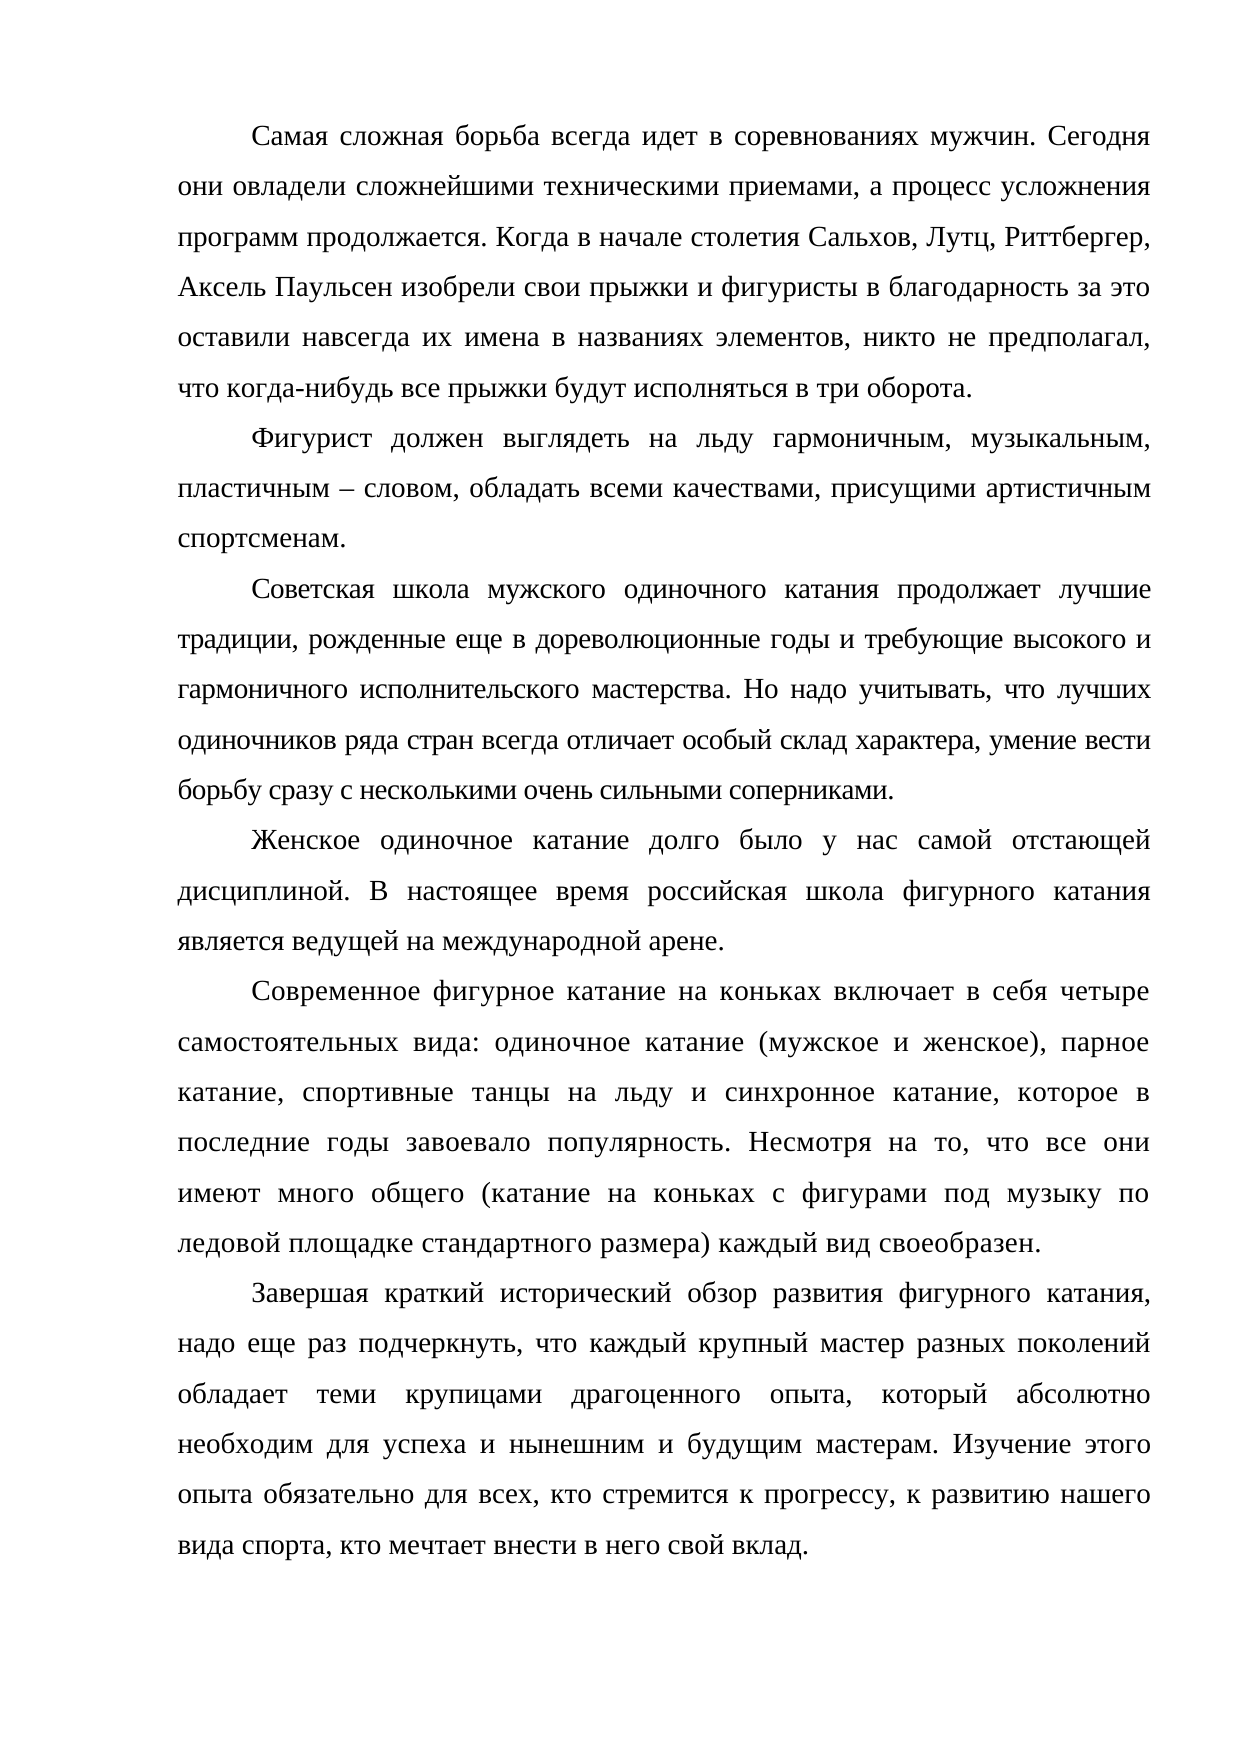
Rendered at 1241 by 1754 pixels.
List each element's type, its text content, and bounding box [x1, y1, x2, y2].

text Советская школа мужского одиночного катания продолжает лучшие традиции, рожденные еще в дореволюционные годы и требующие высокого и гармоничного исполнительского мастерства. Но надо учитывать, что лучших одиночников ряда стран всегда отличает особый склад характера, умение вести борьбу сразу с несколькими очень сильными соперниками. [177, 571, 1152, 806]
text Завершая краткий исторический обзор развития фигурного катания, надо еще раз подчеркнуть, что каждый крупный мастер разных поколений обладает теми крупицами драгоценного опыта, который абсолютно необходим для успеха и нынешним и будущим мастерам. Изучение этого опыта обязательно для всех, кто стремится к прогрессу, к развитию нашего вида спорта, кто мечтает внести в него свой вклад. [177, 1275, 1152, 1560]
text Самая сложная борьба всегда идет в соревнованиях мужчин. Сегодня они овладели сложнейшими техническими приемами, а процесс усложнения программ продолжается. Когда в начале столетия Сальхов, Лутц, Риттбергер, Аксель Паульсен изобрели свои прыжки и фигуристы в благодарность за это оставили навсегда их имена в названиях элементов, никто не предполагал, что когда-нибудь все прыжки будут исполняться в три оборота. [177, 118, 1152, 403]
text Женское одиночное катание долго было у нас самой отстающей дисциплиной. В настоящее время российская школа фигурного катания является ведущей на международной арене. [177, 822, 1152, 957]
text Фигурист должен выглядеть на льду гармоничным, музыкальным, пластичным – словом, обладать всеми качествами, присущими артистичным спортсменам. [177, 420, 1152, 554]
text Современное фигурное катание на коньках включает в себя четыре самостоятельных вида: одиночное катание (мужское и женское), парное катание, спортивные танцы на льду и синхронное катание, которое в последние годы завоевало популярность. Несмотря на то, что все они имеют много общего (катание на коньках с фигурами под музыку по ледовой площадке стандартного размера) каждый вид своеобразен. [177, 973, 1152, 1258]
